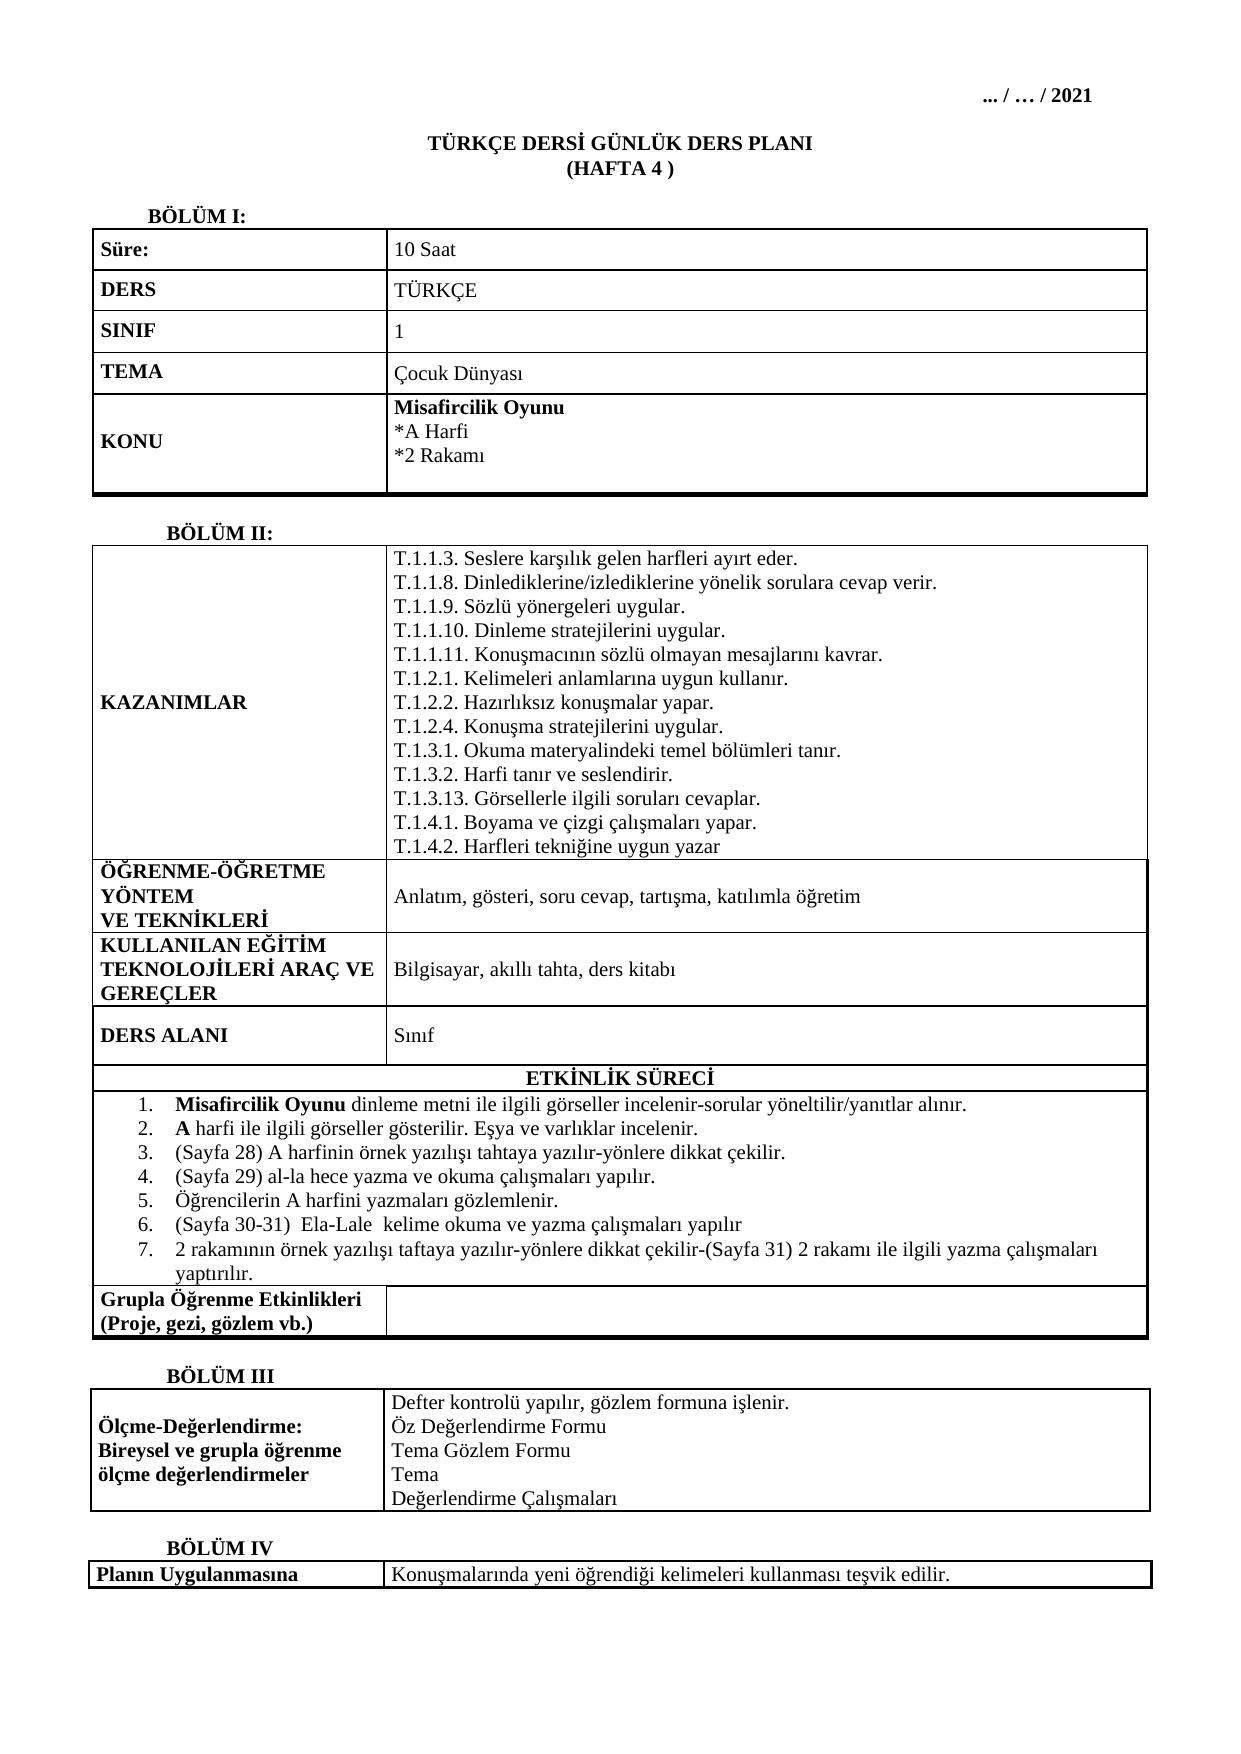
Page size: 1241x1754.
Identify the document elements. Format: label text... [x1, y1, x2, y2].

subtitle BÖLÜM III [148, 1363, 1093, 1388]
table_header Süre: [94, 230, 386, 269]
table_header T.1.1.3. Seslere karşılık gelen harfleri ayırt eder. T.1.1.8. Dinlediklerine/izlediklerine yönelik sorulara cevap verir. T.1.1.9. Sözlü yönergeleri uygular. T.1.1.10. Dinleme stratejilerini uygular. T.1.1.11. Konuşmacının sözlü olmayan mesajlarını kavrar. T.1.2.1. Kelimeleri anlamlarına uygun kullanır. T.1.2.2. Hazırlıksız konuşmalar yapar. T.1.2.4. Konuşma stratejilerini uygular. T.1.3.1. Okuma materyalindeki temel bölümleri tanır. T.1.3.2. Harfi tanır ve seslendirir. T.1.3.13. Görsellerle ilgili soruları cevaplar. T.1.4.1. Boyama ve çizgi çalışmaları yapar. T.1.4.2. Harfleri tekniğine uygun yazar [387, 546, 1147, 858]
text ... / … / 2021 [148, 83, 1093, 107]
table_cell TÜRKÇE [388, 271, 1146, 310]
text (HAFTA 4 ) [148, 155, 1093, 179]
table_cell Misafircilik Oyunu dinleme metni ile ilgili görseller incelenir-sorular yöneltilir/yanıtlar alınır. A harfi ile ilgili görseller gösterilir. Eşya ve varlıklar incelenir. (Sayfa 28) A harfinin örnek yazılışı tahtaya yazılır-yönlere dikkat çekilir. (Sayfa 29) al-la hece yazma ve okuma çalışmaları yapılır. Öğrencilerin A harfini yazmaları gözlemlenir. (Sayfa 30-31) Ela-Lale kelime okuma ve yazma çalışmaları yapılır 2 rakamının örnek yazılışı taftaya yazılır-yönlere dikkat çekilir-(Sayfa 31) 2 rakamı ile ilgili yazma çalışmaları yaptırılır. [94, 1092, 1146, 1284]
text TÜRKÇE DERSİ GÜNLÜK DERS PLANI [148, 131, 1093, 155]
table_cell Bilgisayar, akıllı tahta, ders kitabı [387, 933, 1146, 1005]
table_cell TEMA [94, 353, 386, 393]
table_cell Misafircilik Oyunu *A Harfi *2 Rakamı [388, 395, 1146, 492]
table_cell Grupla Öğrenme Etkinlikleri (Proje, gezi, gözlem vb.) [94, 1286, 386, 1335]
table_header KAZANIMLAR [93, 546, 386, 858]
table_cell DERS ALANI [94, 1007, 386, 1064]
table_cell Çocuk Dünyası [388, 353, 1146, 393]
table_cell ÖĞRENME-ÖĞRETME YÖNTEM VE TEKNİKLERİ [93, 860, 386, 932]
subtitle BÖLÜM IV [148, 1536, 1093, 1560]
table_cell Sınıf [387, 1007, 1146, 1064]
table_header Defter kontrolü yapılır, gözlem formuna işlenir. Öz Değerlendirme Formu Tema Gözlem Formu Tema Değerlendirme Çalışmaları [385, 1390, 1149, 1510]
table_header Ölçme-Değerlendirme: Bireysel ve grupla öğrenme ölçme değerlendirmeler [92, 1390, 383, 1510]
table_header 10 Saat [388, 230, 1146, 269]
table_cell SINIF [94, 311, 386, 352]
table_cell 1 [388, 311, 1146, 352]
table_cell DERS [94, 271, 386, 310]
text BÖLÜM I: [148, 203, 1093, 228]
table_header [90, 1562, 383, 1586]
table_cell KONU [94, 395, 386, 492]
text BÖLÜM II: [148, 521, 1093, 544]
table_cell KULLANILAN EĞİTİM TEKNOLOJİLERİ ARAÇ VE GEREÇLER [93, 933, 386, 1005]
table_cell Anlatım, gösteri, soru cevap, tartışma, katılımla öğretim [387, 860, 1146, 932]
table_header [385, 1562, 1150, 1586]
table_cell ETKİNLİK SÜRECİ [94, 1066, 1146, 1090]
table_cell [387, 1287, 1146, 1335]
